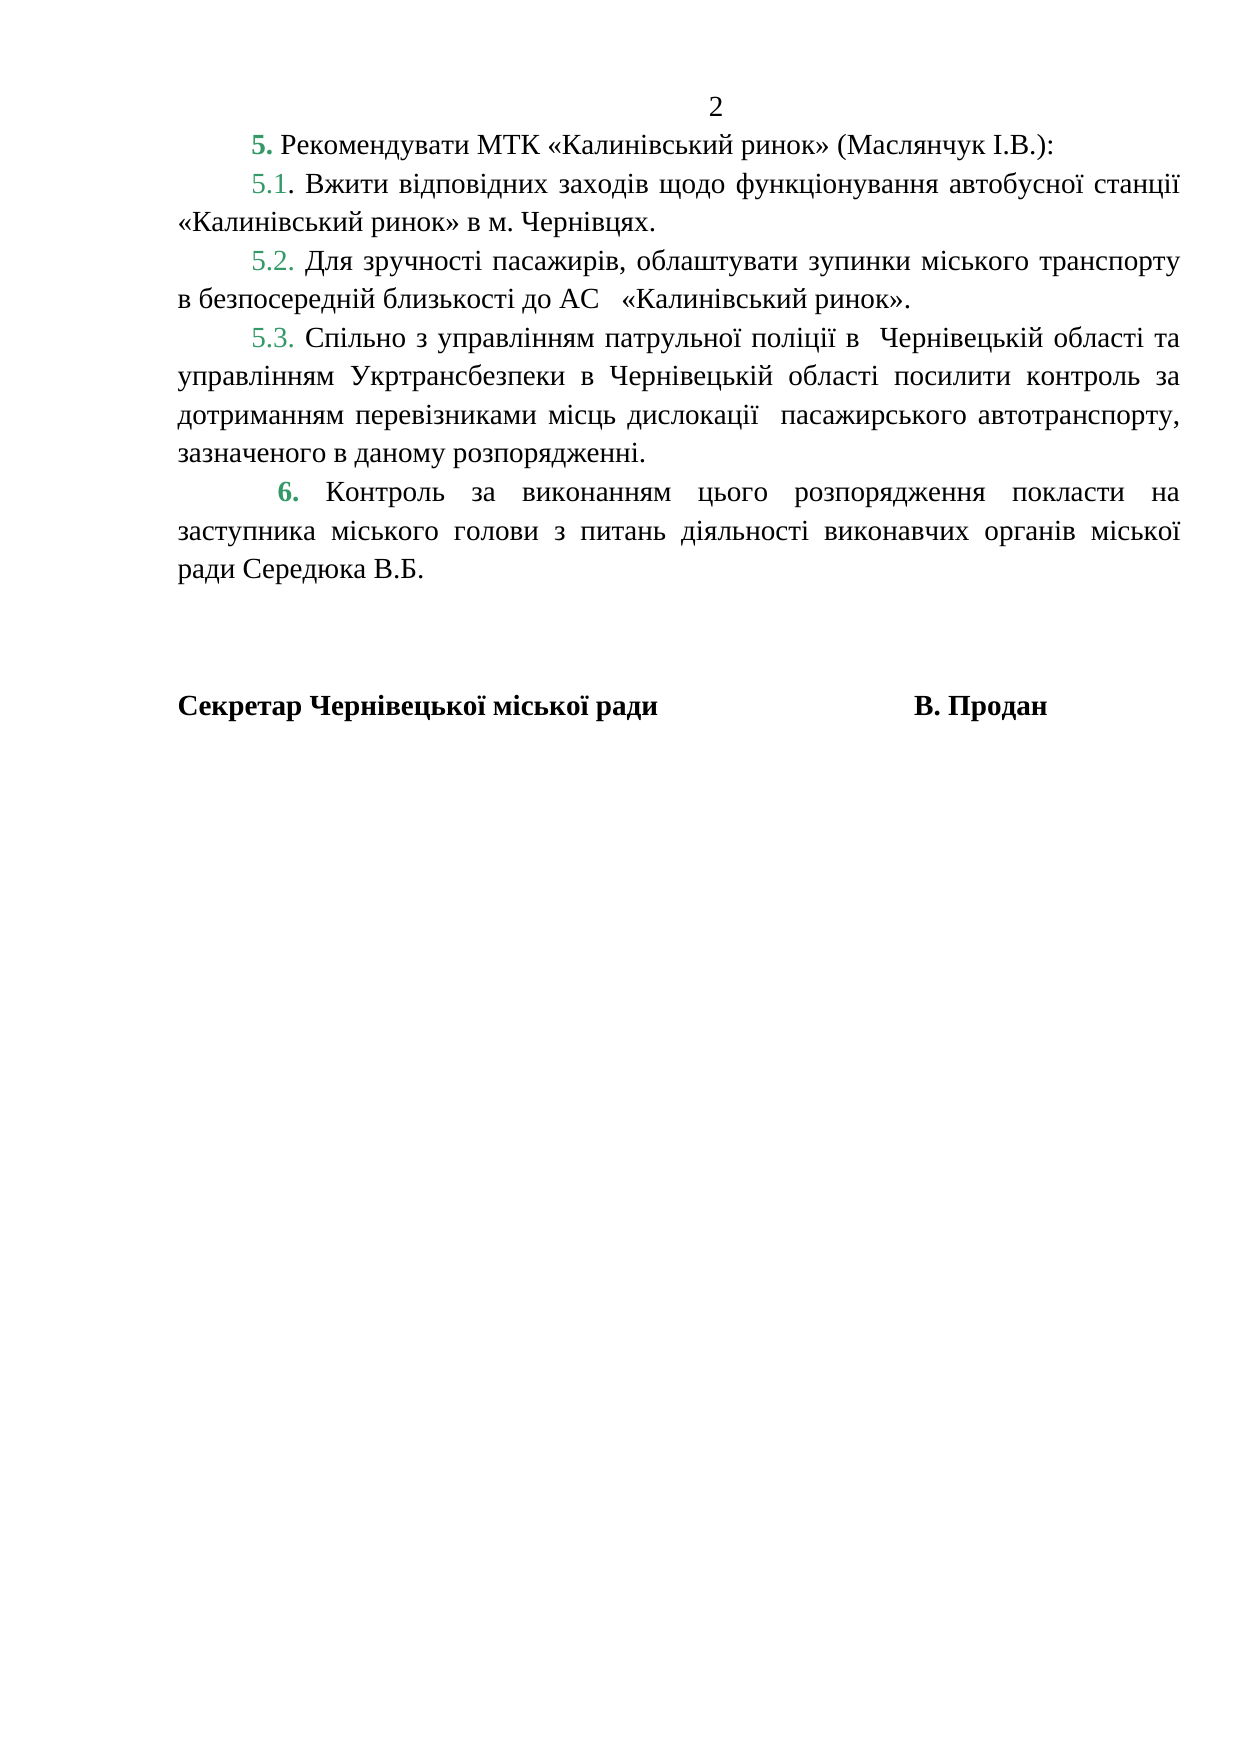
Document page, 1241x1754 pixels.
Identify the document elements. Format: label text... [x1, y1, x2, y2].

list 6. Контроль за виконанням цього розпорядження покласти на заступника міського голови з питань діяльності виконавчих органів міської ради Середюка В.Б. [177, 474, 1181, 585]
list 2 [177, 89, 1181, 122]
list 5.3. Спільно з управлінням патрульної поліції в Чернівецькій області та управлінням Укртрансбезпеки в Чернівецькій області посилити контроль за дотриманням перевізниками місць дислокації пасажирського автотранспорту, зазначеного в даному розпорядженні. [177, 320, 1181, 469]
list 5. Рекомендувати МТК «Калинівський ринок» (Маслянчук І.В.): [177, 127, 1181, 161]
list 5.1. Вжити відповідних заходів щодо функціонування автобусної станції «Калинівський ринок» в м. Чернівцях. [177, 166, 1181, 238]
text Секретар Чернівецької міської ради В. Продан [177, 688, 1181, 721]
list 5.2. Для зручності пасажирів, облаштувати зупинки міського транспорту в безпосередній близькості до АС «Калинівський ринок». [177, 243, 1181, 315]
